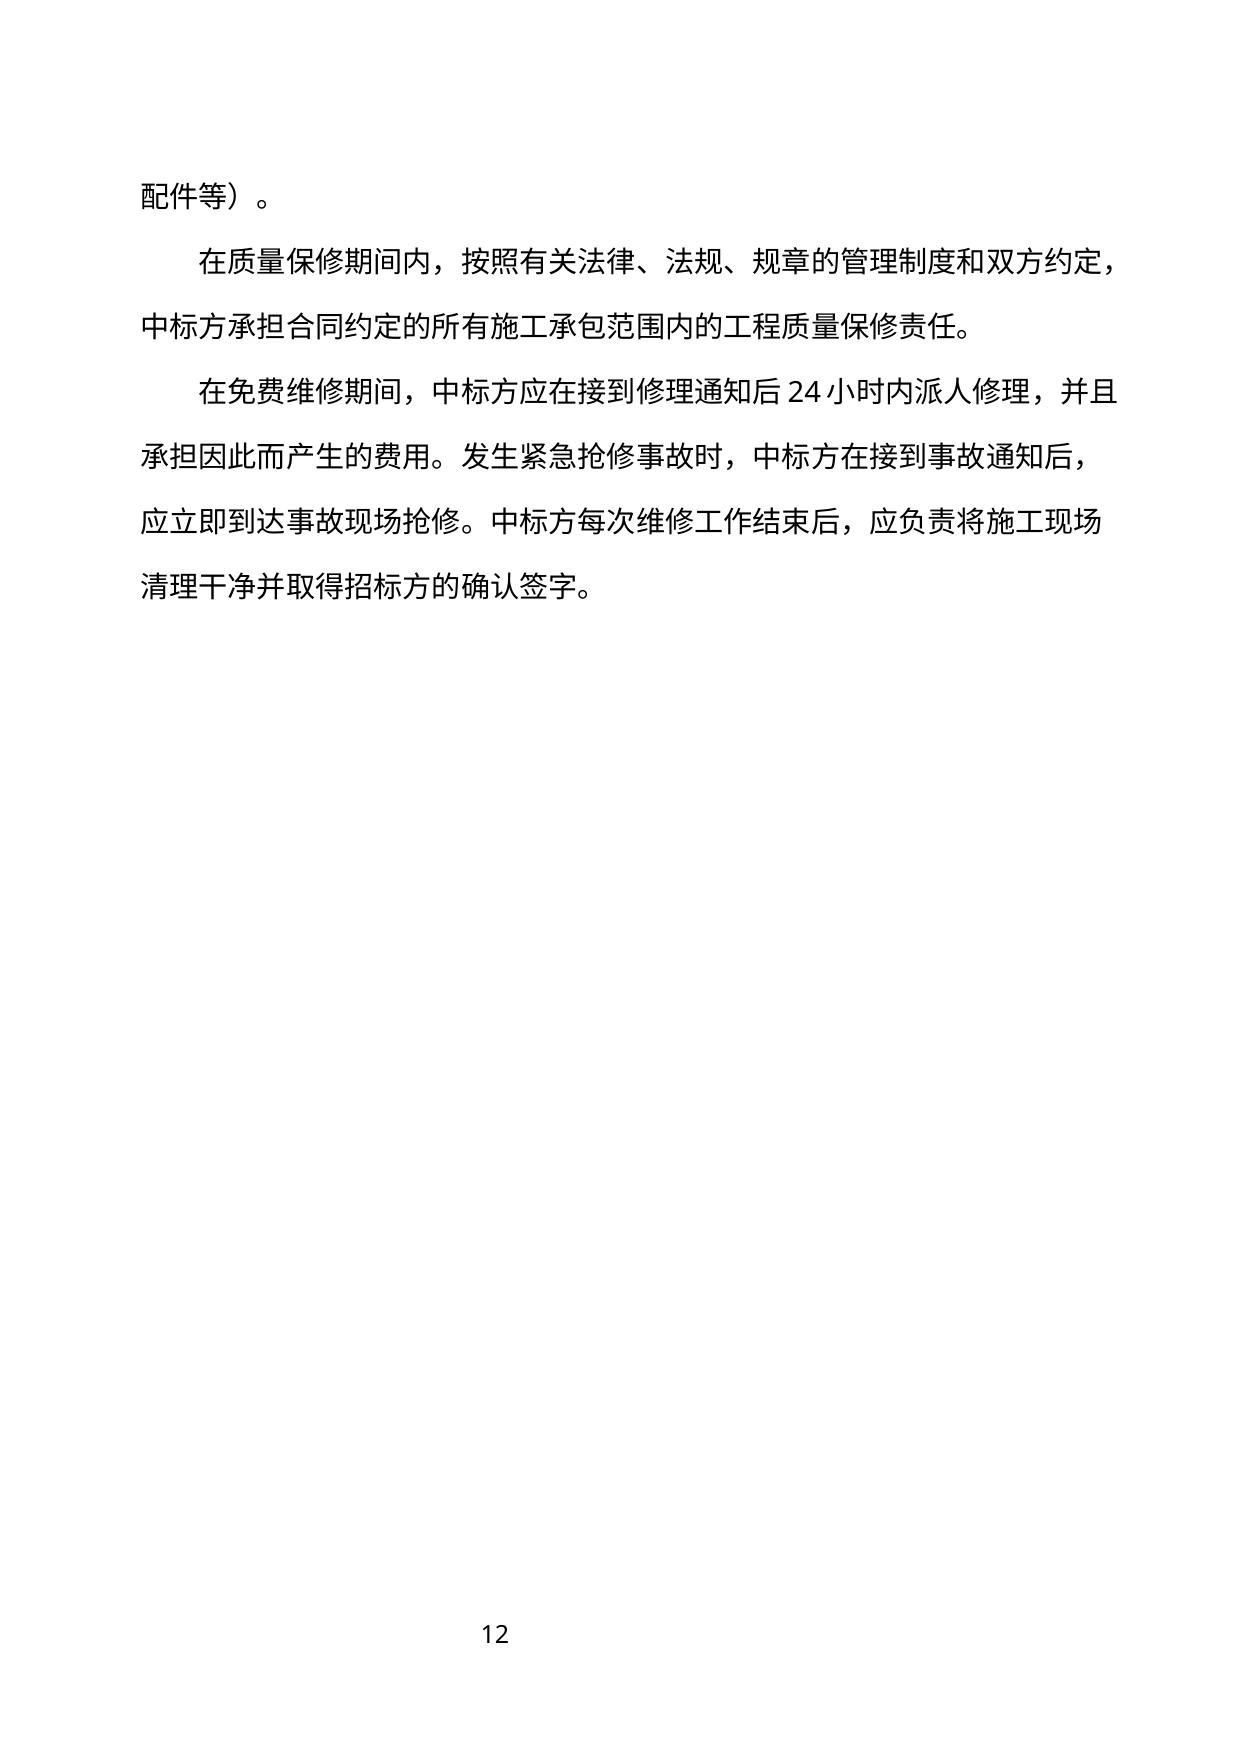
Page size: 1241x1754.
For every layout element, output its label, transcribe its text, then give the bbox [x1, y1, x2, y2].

text 在质量保修期间内，按照有关法律、法规、规章的管理制度和双方约定，中标方承担合同约定的所有施工承包范围内的工程质量保修责任。 [140, 227, 1122, 357]
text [140, 162, 1122, 227]
text 在免费维修期间，中标方应在接到修理通知后24小时内派人修理，并且承担因此而产生的费用。发生紧急抢修事故时，中标方在接到事故通知后，应立即到达事故现场抢修。中标方每次维修工作结束后，应负责将施工现场清理干净并取得招标方的确认签字。 [140, 357, 1122, 617]
